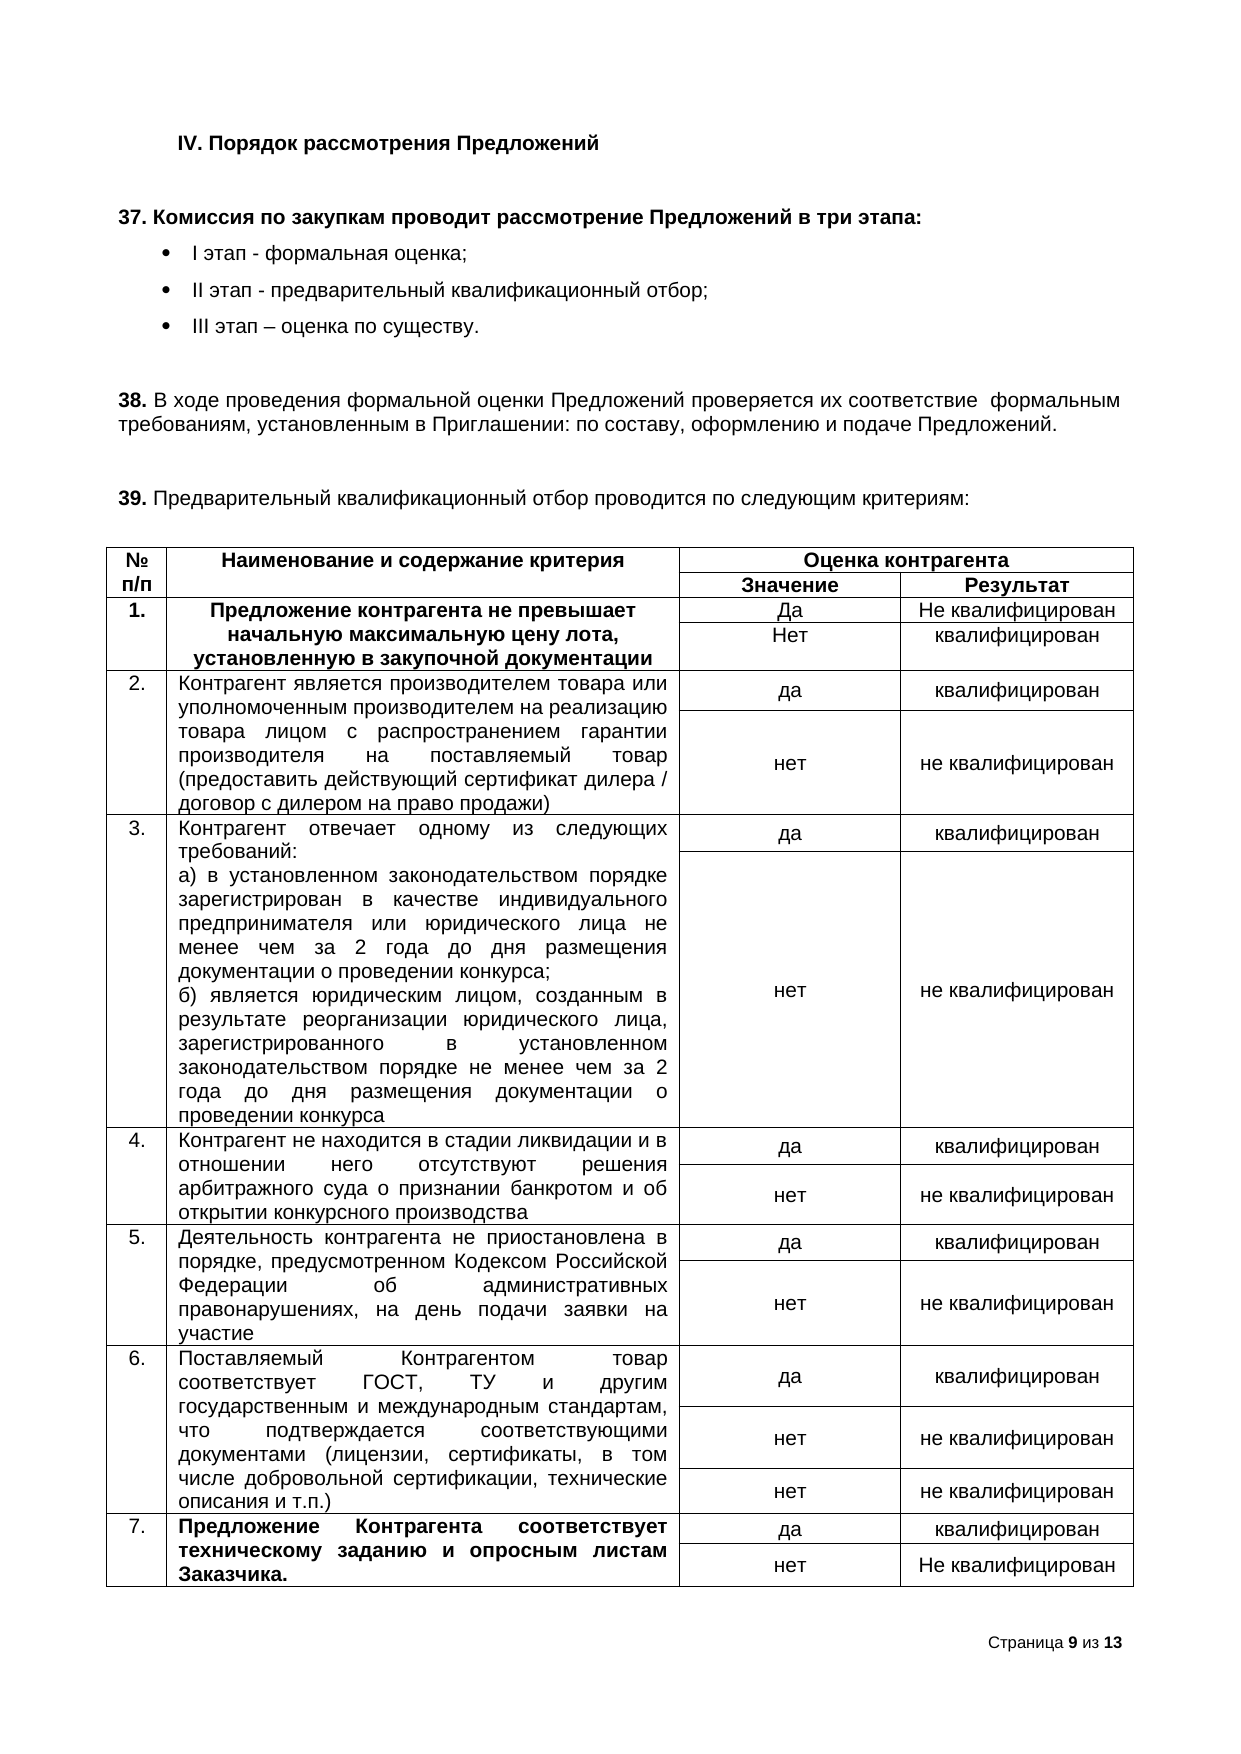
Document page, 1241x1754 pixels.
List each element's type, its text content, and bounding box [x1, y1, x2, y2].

table_cell не квалифицирован [901, 1469, 1133, 1513]
table_cell квалифицирован [901, 671, 1133, 709]
table_cell квалифицирован [901, 1225, 1133, 1260]
table_cell да [680, 1346, 900, 1406]
list III этап – оценка по существу. [162, 314, 1122, 338]
subtitle 38. В ходе проведения формальной оценки Предложений проверяется их соответствие формальным требованиям, установленным в Приглашении: по составу, оформлению и подаче Предложений. [118, 388, 1122, 436]
table_header Наименование и содержание критерия [167, 548, 679, 597]
table_cell 7. [107, 1514, 166, 1586]
subtitle 37. Комиссия по закупкам проводит рассмотрение Предложений в три этапа: [118, 204, 1122, 228]
table_cell нет [680, 852, 900, 1127]
table_cell да [680, 1128, 900, 1164]
table_cell не квалифицирован [901, 711, 1133, 814]
table_header № п/п [107, 548, 166, 597]
table_cell 1. [107, 598, 166, 669]
table_cell не квалифицирован [901, 852, 1133, 1127]
table_cell Предложение контрагента не превышает начальную максимальную цену лота, установленную в закупочной документации [167, 598, 679, 669]
table_cell 6. [107, 1346, 166, 1513]
list II этап - предварительный квалификационный отбор; [162, 278, 1122, 302]
table_cell нет [680, 1407, 900, 1468]
table_cell Результат [901, 573, 1133, 597]
table_cell нет [680, 1261, 900, 1344]
table_cell Нет [680, 623, 900, 669]
table_cell нет [680, 1469, 900, 1513]
table_cell не квалифицирован [901, 1165, 1133, 1224]
text IV. Порядок рассмотрения Предложений [177, 131, 1122, 154]
table_cell квалифицирован [901, 1514, 1133, 1543]
subtitle 39. Предварительный квалификационный отбор проводится по следующим критериям: [118, 486, 1122, 510]
table_cell да [680, 1225, 900, 1260]
table_cell 2. [107, 671, 166, 814]
table_cell Не квалифицирован [901, 598, 1133, 622]
table_cell 3. [107, 815, 166, 1127]
table_cell нет [680, 711, 900, 814]
table_cell Контрагент отвечает одному из следующих требований: а) в установленном законодательством порядке зарегистрирован в качестве индивидуального предпринимателя или юридического лица не менее чем за 2 года до дня размещения документации о проведении конкурса; б) является юридическим лицом, созданным в результате реорганизации юридического лица, зарегистрированного в установленном законодательством порядке не менее чем за 2 года до дня размещения документации о проведении конкурса [167, 815, 679, 1127]
table_cell квалифицирован [901, 623, 1133, 669]
table_cell Предложение Контрагента соответствует техническому заданию и опросным листам Заказчика. [167, 1514, 679, 1586]
table_cell Значение [680, 573, 900, 597]
table_cell квалифицирован [901, 1128, 1133, 1164]
table_cell нет [680, 1165, 900, 1224]
table_cell нет [680, 1544, 900, 1586]
table_cell да [680, 1514, 900, 1543]
table_cell 5. [107, 1225, 166, 1344]
table_cell да [680, 671, 900, 709]
table_cell квалифицирован [901, 1346, 1133, 1406]
table_header Оценка контрагента [680, 548, 1133, 572]
table_cell не квалифицирован [901, 1261, 1133, 1344]
table_cell да [680, 815, 900, 851]
table_cell Поставляемый Контрагентом товар соответствует ГОСТ, ТУ и другим государственным и международным стандартам, что подтверждается соответствующими документами (лицензии, сертификаты, в том числе добровольной сертификации, технические описания и т.п.) [167, 1346, 679, 1513]
table_cell Деятельность контрагента не приостановлена в порядке, предусмотренном Кодексом Российской Федерации об административных правонарушениях, на день подачи заявки на участие [167, 1225, 679, 1344]
table_cell Да [680, 598, 900, 622]
table_cell Контрагент не находится в стадии ликвидации и в отношении него отсутствуют решения арбитражного суда о признании банкротом и об открытии конкурсного производства [167, 1128, 679, 1224]
table_cell Не квалифицирован [901, 1544, 1133, 1586]
table_cell квалифицирован [901, 815, 1133, 851]
table_cell 4. [107, 1128, 166, 1224]
list I этап - формальная оценка; [162, 241, 1122, 265]
table_cell Контрагент является производителем товара или уполномоченным производителем на реализацию товара лицом с распространением гарантии производителя на поставляемый товар (предоставить действующий сертификат дилера / договор с дилером на право продажи) [167, 671, 679, 814]
table_cell не квалифицирован [901, 1407, 1133, 1468]
